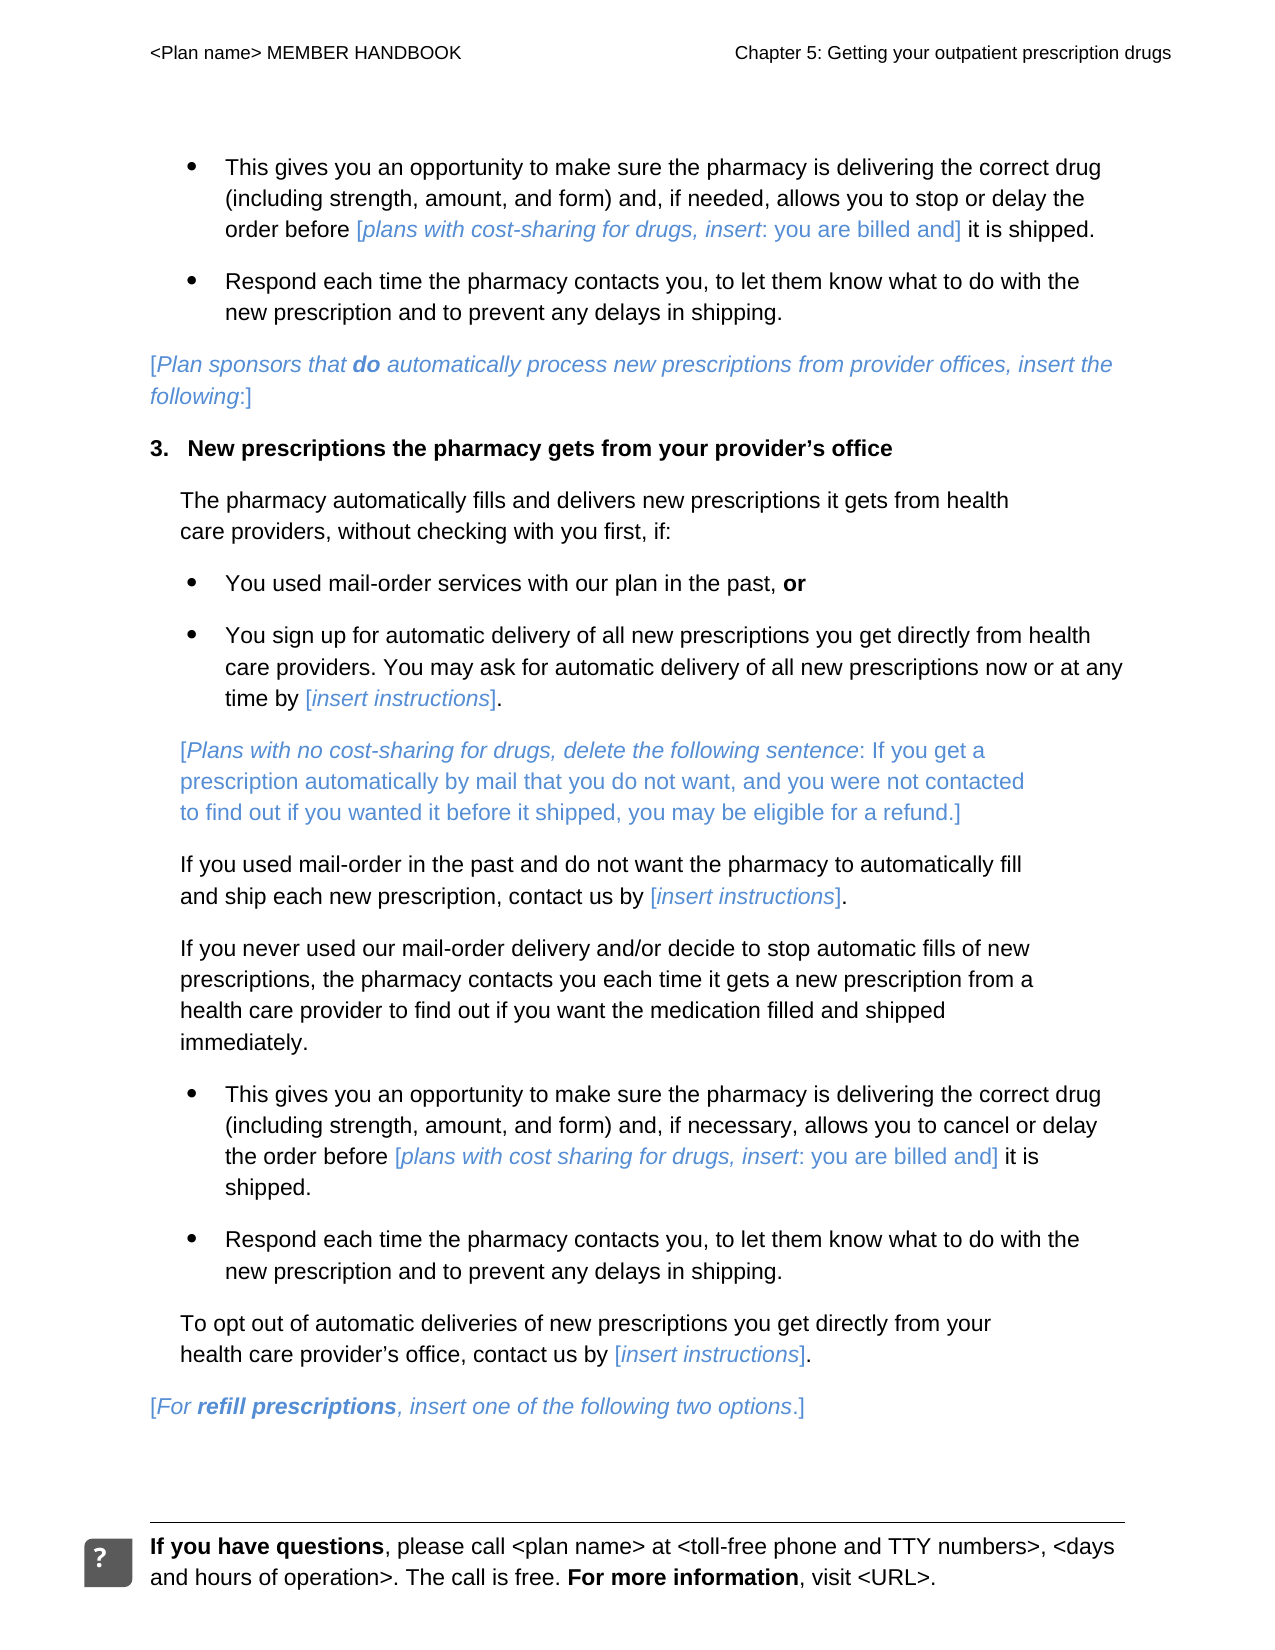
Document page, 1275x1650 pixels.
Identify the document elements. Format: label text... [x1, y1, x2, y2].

text [Plans with no cost-sharing for drugs, delete the following sentence: If you get a prescription automatically by mail that you do not want, and you were not contacted to find out if you wanted it before it shipped, you may be eligible for a refund.] [180, 733, 1050, 827]
list You used mail-order services with our plan in the past, or [187, 567, 1125, 598]
list This gives you an opportunity to make sure the pharmacy is delivering the correct drug (including strength, amount, and form) and, if needed, allows you to stop or delay the order before [plans with cost-sharing for drugs, insert: you are billed and] it is shipped. [187, 150, 1125, 244]
text [For refill prescriptions, insert one of the following two options.] [150, 1389, 1125, 1421]
text If you used mail-order in the past and do not want the pharmacy to automatically fill and ship each new prescription, contact us by [insert instructions]. [180, 848, 1050, 910]
text [Plan sponsors that do automatically process new prescriptions from provider offices, insert the following:] [150, 348, 1125, 410]
list You sign up for automatic delivery of all new prescriptions you get directly from health care providers. You may ask for automatic delivery of all new prescriptions now or at any time by [insert instructions]. [187, 619, 1125, 712]
list This gives you an opportunity to make sure the pharmacy is delivering the correct drug (including strength, amount, and form) and, if necessary, allows you to cancel or delay the order before [plans with cost sharing for drugs, insert: you are billed and] it is shipped. [187, 1077, 1125, 1202]
text To opt out of automatic deliveries of new prescriptions you get directly from your health care provider’s office, contact us by [insert instructions]. [180, 1306, 1050, 1369]
list New prescriptions the pharmacy gets from your provider’s office [150, 431, 1125, 462]
text The pharmacy automatically fills and delivers new prescriptions it gets from health care providers, without checking with you first, if: [180, 483, 1050, 546]
list Respond each time the pharmacy contacts you, to let them know what to do with the new prescription and to prevent any delays in shipping. [187, 264, 1125, 327]
text If you never used our mail-order delivery and/or decide to stop automatic fills of new prescriptions, the pharmacy contacts you each time it gets a new prescription from a health care provider to find out if you want the medication filled and shipped immediately. [180, 931, 1050, 1056]
list Respond each time the pharmacy contacts you, to let them know what to do with the new prescription and to prevent any delays in shipping. [187, 1223, 1125, 1285]
